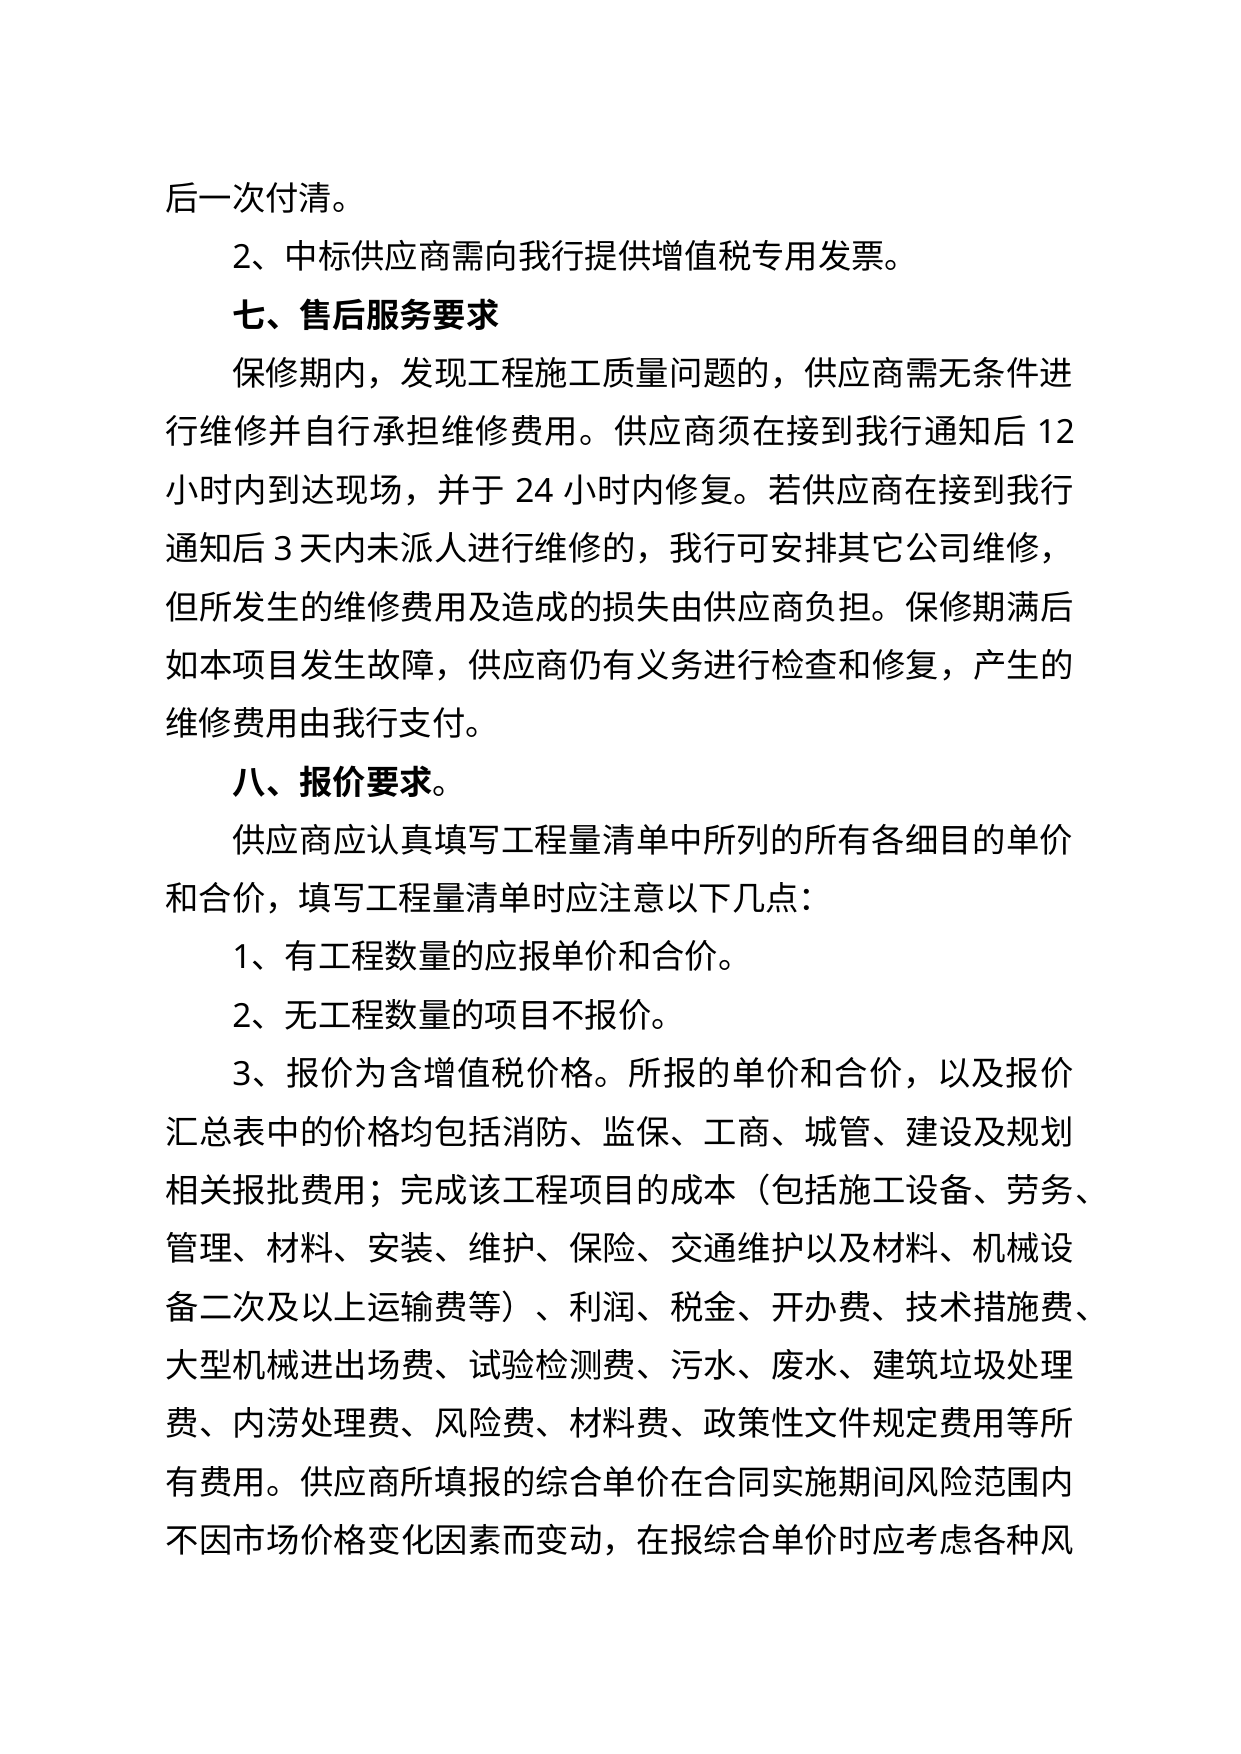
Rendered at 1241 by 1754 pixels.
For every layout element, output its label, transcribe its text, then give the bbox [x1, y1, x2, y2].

text 七、售后服务要求 [165, 279, 1075, 337]
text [165, 162, 1075, 220]
text 1、有工程数量的应报单价和合价。 [165, 920, 1075, 979]
text 2、无工程数量的项目不报价。 [165, 979, 1075, 1037]
text 保修期内，发现工程施工质量问题的，供应商需无条件进行维修并自行承担维修费用。供应商须在接到我行通知后 12 小时内到达现场，并于 24 小时内修复。若供应商在接到我行通知后3天内未派人进行维修的，我行可安排其它公司维修，但所发生的维修费用及造成的损失由供应商负担。保修期满后如本项目发生故障，供应商仍有义务进行检查和修复，产生的维修费用由我行支付。 [165, 337, 1075, 745]
text 供应商应认真填写工程量清单中所列的所有各细目的单价和合价，填写工程量清单时应注意以下几点： [165, 804, 1075, 920]
text 八、报价要求。 [165, 745, 1075, 804]
text 2、中标供应商需向我行提供增值税专用发票。 [165, 220, 1075, 279]
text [165, 1037, 1075, 1562]
